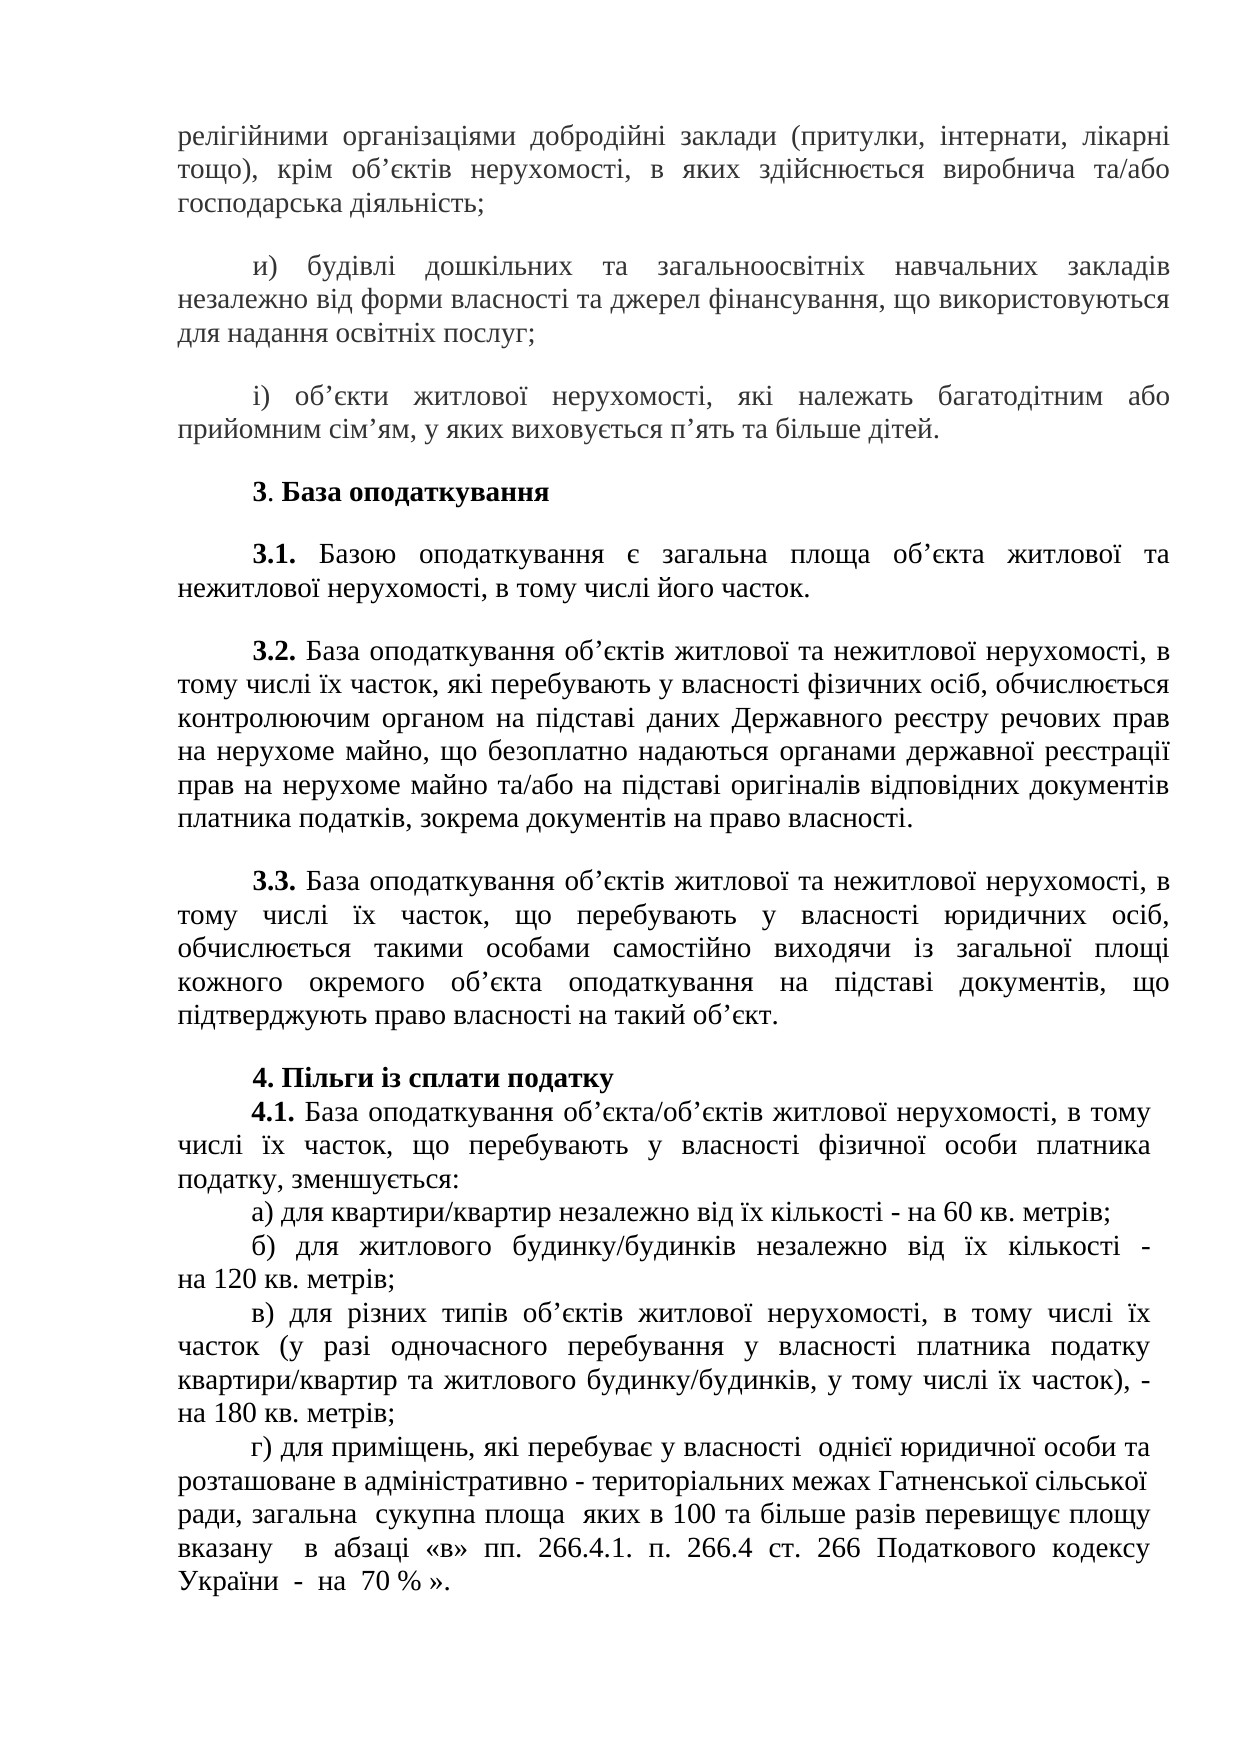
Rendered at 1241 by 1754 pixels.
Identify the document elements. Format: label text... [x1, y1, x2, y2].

text 4.1. База оподаткування об’єкта/об’єктів житлової нерухомості, в тому числі їх часток, що перебувають у власності фізичної особи платника податку, зменшується: [177, 1094, 1152, 1194]
text і) об’єкти житлової нерухомості, які належать багатодітним або прийомним сім’ям, у яких виховується п’ять та більше дітей. [177, 378, 1171, 445]
text б) для житлового будинку/будинків незалежно від їх кількості - на 120 кв. метрів; [177, 1228, 1152, 1295]
text 4. Пільги із сплати податку [177, 1060, 1171, 1094]
text в) для різних типів об’єктів житлової нерухомості, в тому числі їх часток (у разі одночасного перебування у власності платника податку квартири/квартир та житлового будинку/будинків, у тому числі їх часток), - на 180 кв. метрів; [177, 1295, 1152, 1429]
text 3.3. База оподаткування об’єктів житлової та нежитлової нерухомості, в тому числі їх часток, що перебувають у власності юридичних осіб, обчислюється такими особами самостійно виходячи із загальної площі кожного окремого об’єкта оподаткування на підставі документів, що підтверджують право власності на такий об’єкт. [177, 863, 1171, 1031]
text 3.2. База оподаткування об’єктів житлової та нежитлової нерухомості, в тому числі їх часток, які перебувають у власності фізичних осіб, обчислюється контролюючим органом на підставі даних Державного реєстру речових прав на нерухоме майно, що безоплатно надаються органами державної реєстрації прав на нерухоме майно та/або на підставі оригіналів відповідних документів платника податків, зокрема документів на право власності. [177, 633, 1171, 834]
text г) для приміщень, які перебуває у власності однієї юридичної особи та розташоване в адміністративно - територіальних межах Гатненської сільської [177, 1429, 1152, 1496]
text 3. База оподаткування [177, 474, 1171, 507]
text 3.1. Базою оподаткування є загальна площа об’єкта житлової та нежитлової нерухомості, в тому числі його часток. [177, 537, 1171, 604]
text а) для квартири/квартир незалежно від їх кількості - на 60 кв. метрів; [177, 1194, 1152, 1228]
text ради, загальна сукупна площа яких в 100 та більше разів перевищує площу вказану в абзаці «в» пп. 266.4.1. п. 266.4 ст. 266 Податкового кодексу України - на 70 % ». [177, 1496, 1152, 1597]
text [177, 118, 1171, 219]
text и) будівлі дошкільних та загальноосвітніх навчальних закладів незалежно від форми власності та джерел фінансування, що використовуються для надання освітніх послуг; [177, 248, 1171, 348]
